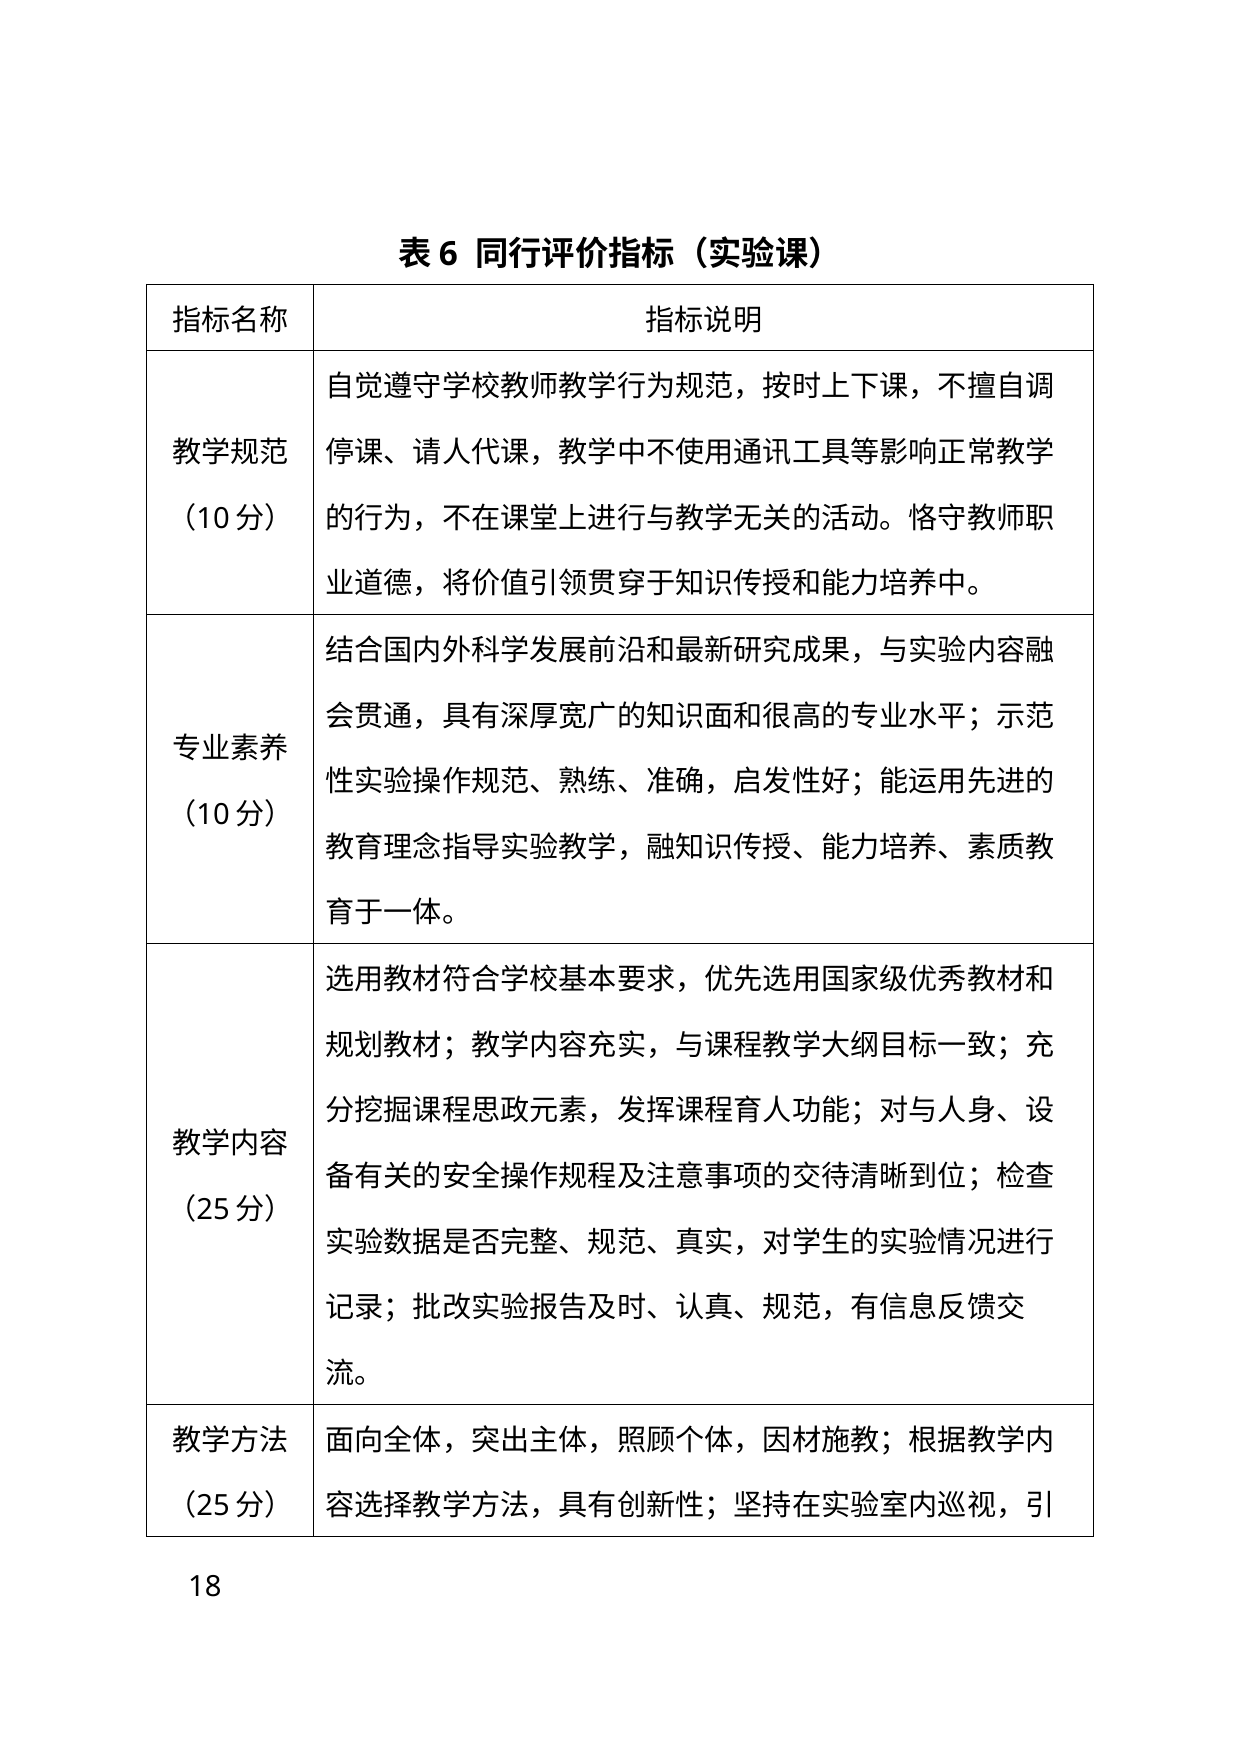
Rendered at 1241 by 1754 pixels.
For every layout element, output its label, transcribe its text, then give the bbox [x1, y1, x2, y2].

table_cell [314, 1405, 1093, 1536]
text 表6 同行评价指标（实验课） [188, 218, 1052, 284]
table_cell 自觉遵守学校教师教学行为规范，按时上下课，不擅自调停课、请人代课，教学中不使用通讯工具等影响正常教学的行为，不在课堂上进行与教学无关的活动。恪守教师职业道德，将价值引领贯穿于知识传授和能力培养中。 [314, 351, 1093, 614]
table_header 指标名称 [147, 285, 313, 350]
table_cell 专业素养（10分） [147, 615, 313, 943]
table_cell 教学方法 （25分） [147, 1405, 313, 1536]
table_cell 教学内容 （25分） [147, 944, 313, 1403]
table_header 指标说明 [314, 285, 1093, 350]
table_cell 结合国内外科学发展前沿和最新研究成果，与实验内容融会贯通，具有深厚宽广的知识面和很高的专业水平；示范性实验操作规范、熟练、准确，启发性好；能运用先进的教育理念指导实验教学，融知识传授、能力培养、素质教育于一体。 [314, 615, 1093, 943]
table_cell 选用教材符合学校基本要求，优先选用国家级优秀教材和规划教材；教学内容充实，与课程教学大纲目标一致；充分挖掘课程思政元素，发挥课程育人功能；对与人身、设备有关的安全操作规程及注意事项的交待清晰到位；检查实验数据是否完整、规范、真实，对学生的实验情况进行记录；批改实验报告及时、认真、规范，有信息反馈交流。 [314, 944, 1093, 1403]
table_cell 教学规范 （10分） [147, 351, 313, 614]
